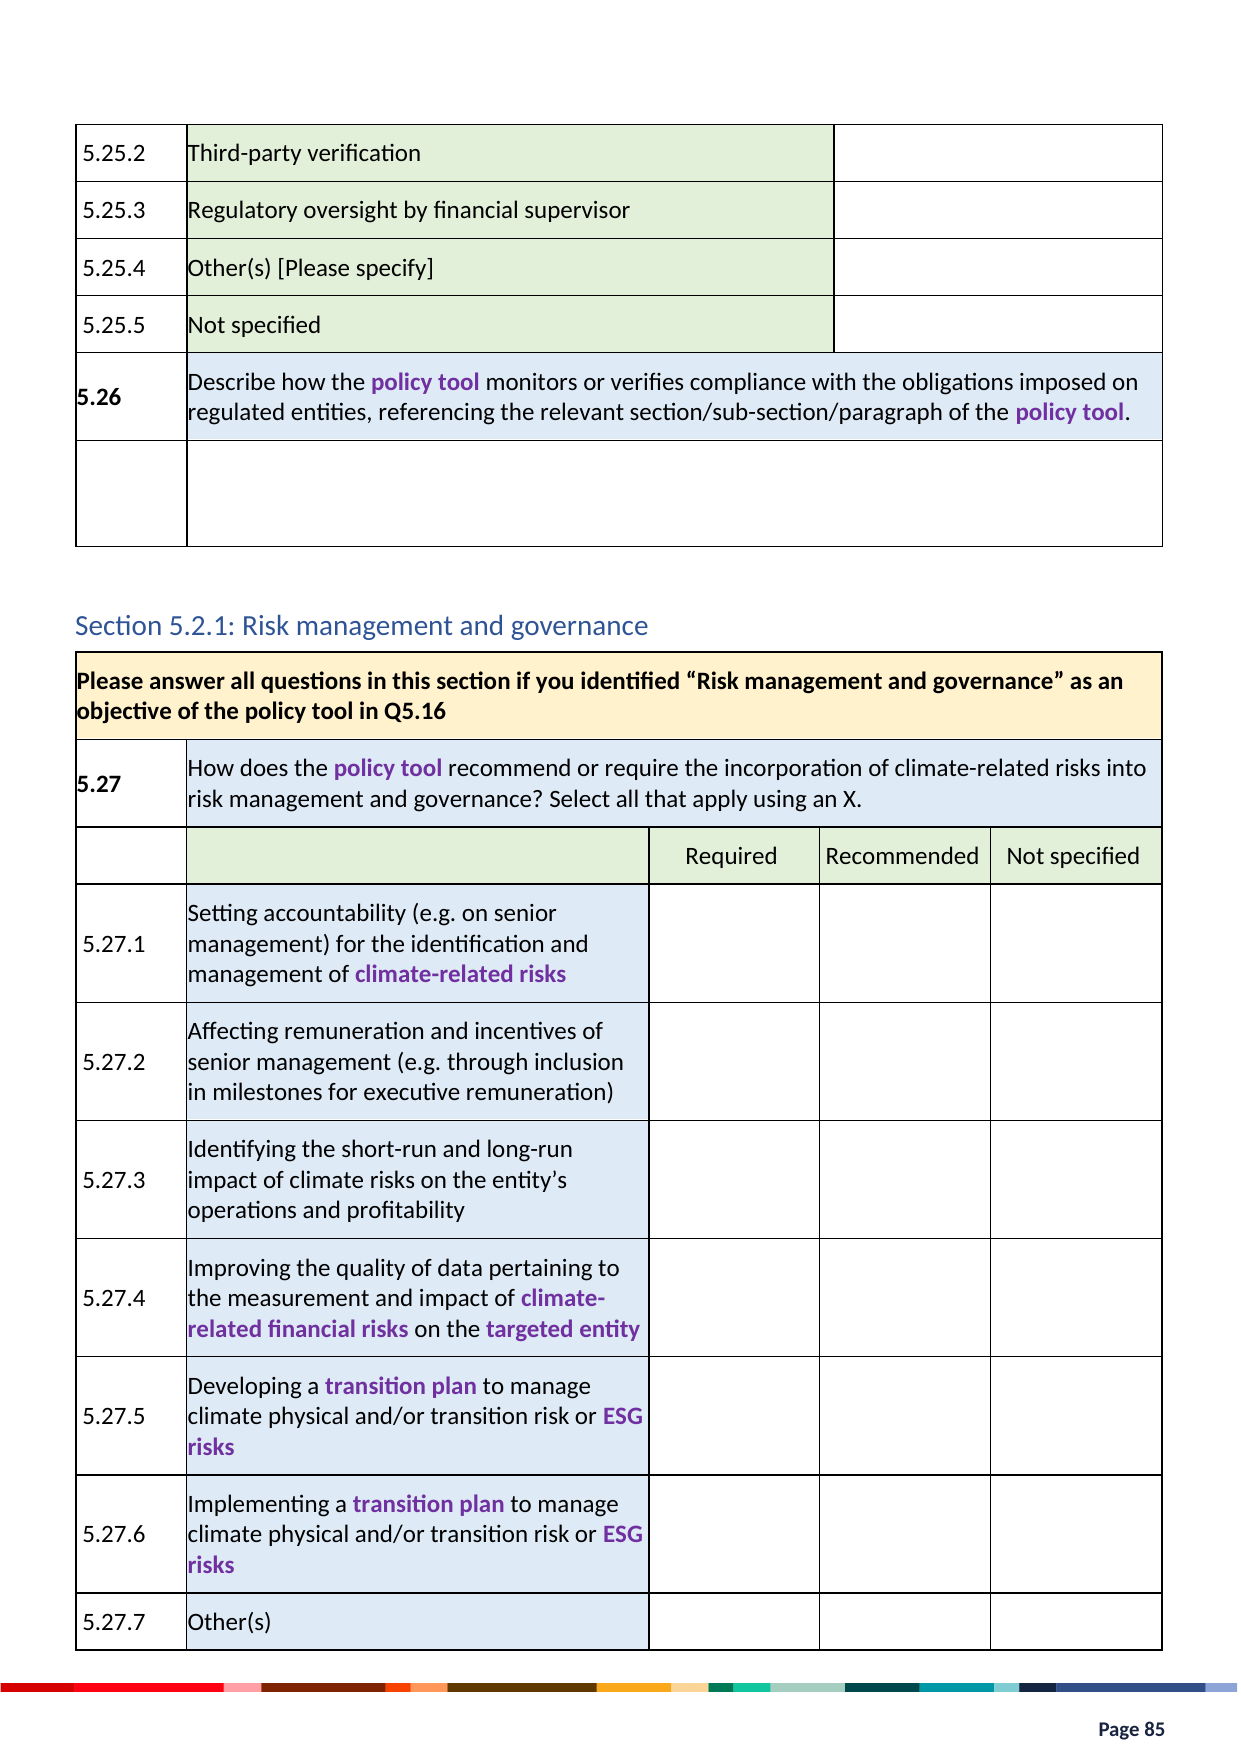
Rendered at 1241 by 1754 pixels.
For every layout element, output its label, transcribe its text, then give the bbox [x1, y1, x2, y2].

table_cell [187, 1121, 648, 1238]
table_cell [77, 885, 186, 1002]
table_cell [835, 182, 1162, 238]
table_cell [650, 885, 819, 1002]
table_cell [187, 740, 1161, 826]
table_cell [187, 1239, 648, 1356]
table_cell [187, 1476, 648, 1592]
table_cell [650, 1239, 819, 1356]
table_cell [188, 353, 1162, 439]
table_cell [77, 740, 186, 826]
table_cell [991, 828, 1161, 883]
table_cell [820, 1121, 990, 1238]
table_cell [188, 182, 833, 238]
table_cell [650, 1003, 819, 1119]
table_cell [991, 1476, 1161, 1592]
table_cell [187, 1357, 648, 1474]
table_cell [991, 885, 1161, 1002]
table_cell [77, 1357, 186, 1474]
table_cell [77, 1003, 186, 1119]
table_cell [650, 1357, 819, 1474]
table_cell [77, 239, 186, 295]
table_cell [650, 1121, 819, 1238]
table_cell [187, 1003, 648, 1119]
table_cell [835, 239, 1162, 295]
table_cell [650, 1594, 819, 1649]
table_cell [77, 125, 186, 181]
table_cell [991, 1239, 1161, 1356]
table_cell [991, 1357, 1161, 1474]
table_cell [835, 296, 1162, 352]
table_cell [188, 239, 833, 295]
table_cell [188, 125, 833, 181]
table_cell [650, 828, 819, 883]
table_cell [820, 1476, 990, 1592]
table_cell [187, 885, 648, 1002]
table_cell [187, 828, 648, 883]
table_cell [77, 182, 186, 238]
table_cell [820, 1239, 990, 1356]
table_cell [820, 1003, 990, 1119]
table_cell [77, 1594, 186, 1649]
subtitle Section 5.2.1: Risk management and governance [75, 607, 1165, 643]
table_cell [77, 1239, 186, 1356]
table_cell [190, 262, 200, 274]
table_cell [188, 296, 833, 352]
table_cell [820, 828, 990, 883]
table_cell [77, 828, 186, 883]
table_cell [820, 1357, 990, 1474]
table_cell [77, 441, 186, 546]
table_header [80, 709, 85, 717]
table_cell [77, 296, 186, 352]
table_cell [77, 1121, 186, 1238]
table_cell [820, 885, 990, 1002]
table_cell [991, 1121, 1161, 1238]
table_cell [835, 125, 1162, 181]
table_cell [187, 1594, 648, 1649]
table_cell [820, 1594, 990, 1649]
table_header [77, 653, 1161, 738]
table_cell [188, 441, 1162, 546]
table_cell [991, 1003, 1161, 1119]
picture [0, 1683, 1236, 1692]
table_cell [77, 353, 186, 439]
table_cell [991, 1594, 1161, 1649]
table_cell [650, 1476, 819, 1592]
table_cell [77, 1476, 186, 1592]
